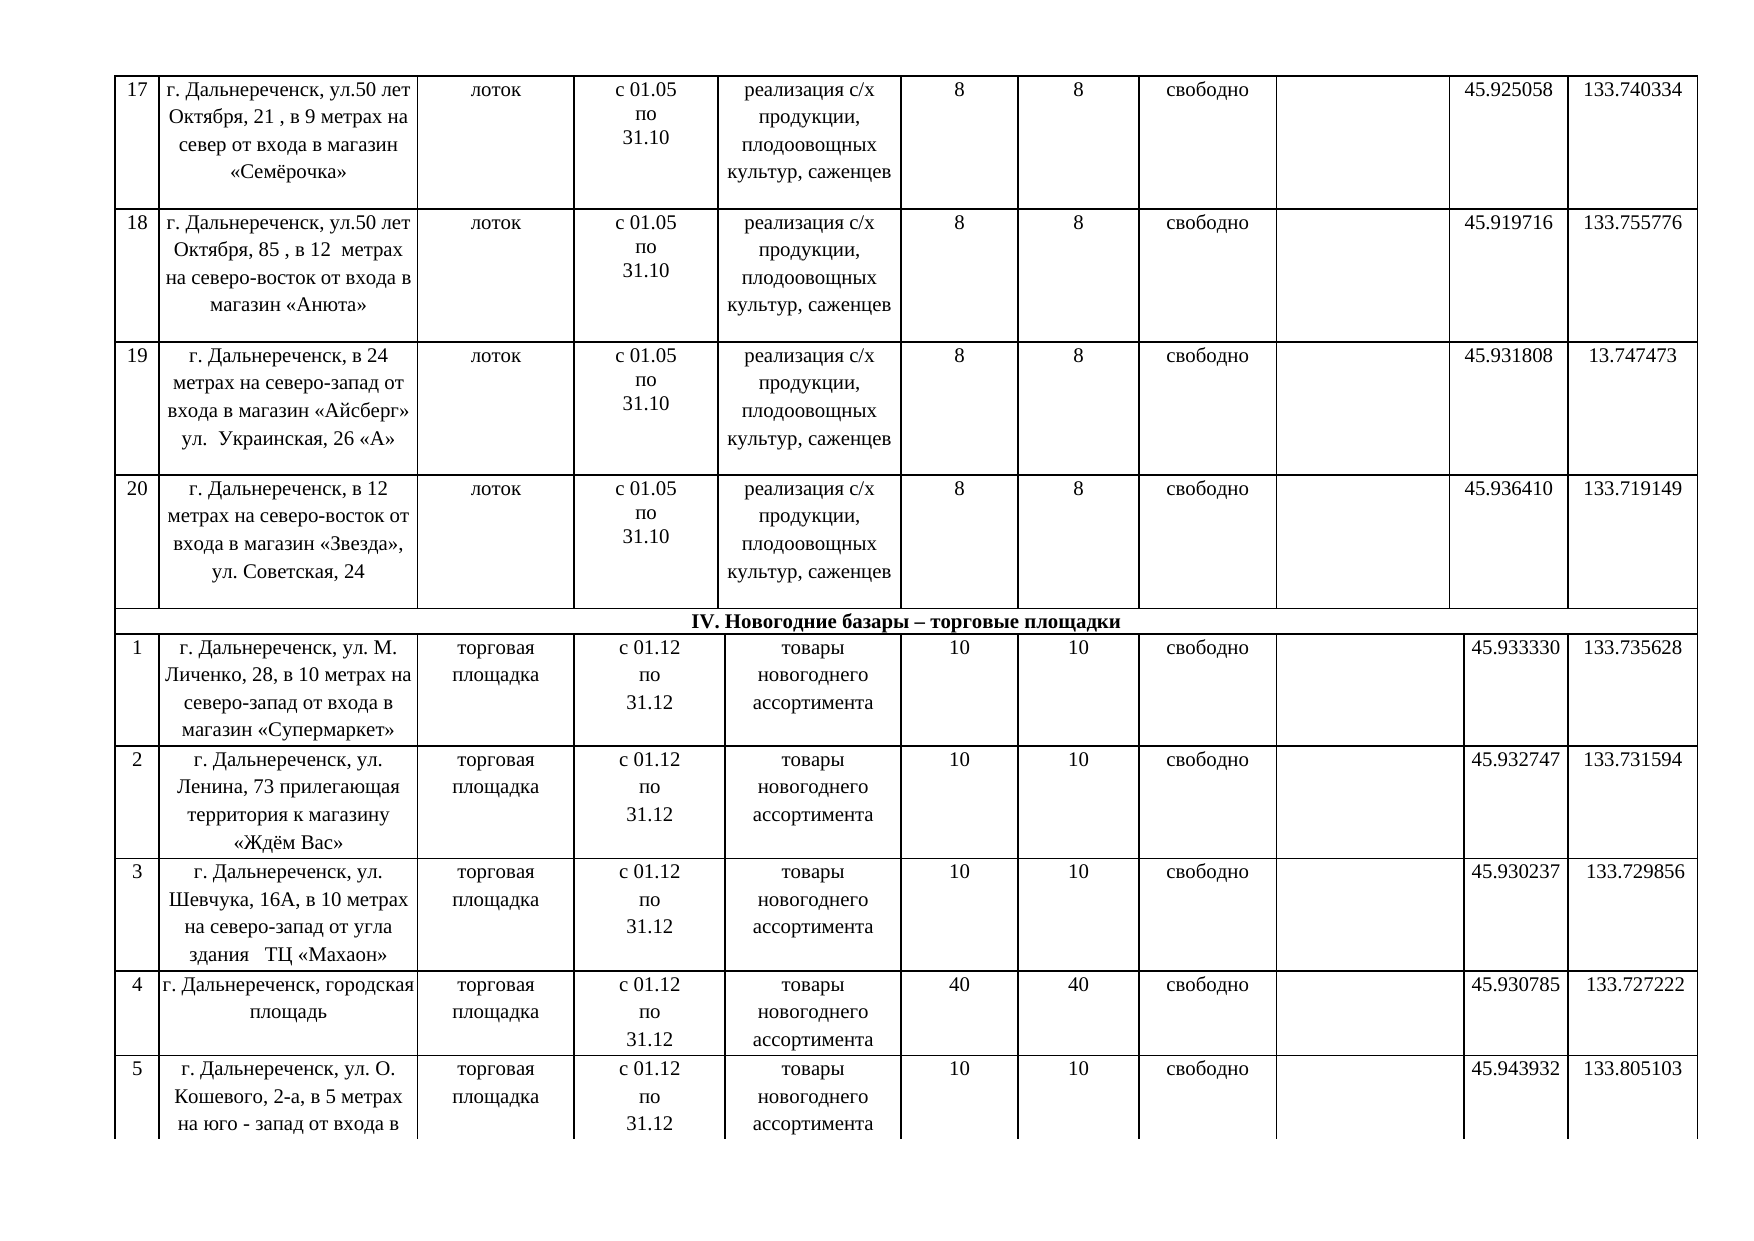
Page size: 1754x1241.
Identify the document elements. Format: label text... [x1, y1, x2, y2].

table_cell с 01.05 по 31.10 [575, 476, 717, 607]
table_cell лоток [418, 210, 573, 341]
table_cell с 01.05 по 31.10 [575, 210, 717, 341]
table_cell 13.747473 [1569, 343, 1697, 474]
table_cell свободно [1140, 747, 1276, 858]
table_cell свободно [1140, 972, 1276, 1054]
table_cell 45.943932 [1465, 1056, 1567, 1139]
table_cell [1277, 972, 1463, 1054]
table_cell 8 [902, 210, 1017, 341]
table_cell 17 [116, 77, 158, 208]
table_cell г. Дальнереченск, в 24 метрах на северо-запад от входа в магазин «Айсберг» ул. Украинская, 26 «А» [160, 343, 417, 474]
table_cell 133.719149 [1569, 476, 1697, 607]
table_cell свободно [1140, 476, 1276, 607]
table_cell 45.919716 [1450, 210, 1567, 341]
table_cell 45.932747 [1465, 747, 1567, 858]
table_cell с 01.12 по 31.12 [575, 635, 724, 745]
table_cell 10 [1019, 635, 1138, 745]
table_cell 20 [116, 476, 158, 607]
table_cell [1277, 1056, 1463, 1139]
table_cell г. Дальнереченск, ул.50 лет Октября, 85 , в 12 метрах на северо-восток от входа в магазин «Анюта» [160, 210, 417, 341]
table_cell 8 [902, 343, 1017, 474]
table_cell 2 [116, 747, 158, 858]
table_cell г. Дальнереченск, городская площадь [160, 972, 417, 1054]
table_cell 133.805103 [1569, 1056, 1697, 1139]
table_cell 133.735628 [1569, 635, 1697, 745]
table_cell товары новогоднего ассортимента [726, 859, 900, 970]
table_cell [1277, 859, 1463, 970]
table_cell 133.729856 [1569, 859, 1697, 970]
table_cell [1277, 343, 1449, 474]
table_cell 5 [116, 1056, 158, 1139]
table_cell с 01.05 по 31.10 [575, 77, 717, 208]
table_cell с 01.12 по 31.12 [575, 859, 724, 970]
table_cell торговая площадка [418, 1056, 573, 1139]
table_cell свободно [1140, 343, 1276, 474]
table_cell 8 [1019, 77, 1138, 208]
table_cell 10 [1019, 1056, 1138, 1139]
table_cell 40 [902, 972, 1017, 1054]
table_cell 8 [1019, 343, 1138, 474]
table_cell г. Дальнереченск, ул.50 лет Октября, 21 , в 9 метрах на север от входа в магазин «Семёрочка» [160, 77, 417, 208]
table_cell реализация с/х продукции, плодоовощных культур, саженцев [719, 476, 900, 607]
table_cell г. Дальнереченск, ул. Шевчука, 16А, в 10 метрах на северо-запад от угла здания ТЦ «Махаон» [160, 859, 417, 970]
table_cell торговая площадка [418, 859, 573, 970]
table_cell 1 [116, 635, 158, 745]
table_cell 8 [902, 77, 1017, 208]
table_cell реализация с/х продукции, плодоовощных культур, саженцев [719, 343, 900, 474]
table_cell лоток [418, 476, 573, 607]
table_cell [160, 1056, 417, 1139]
table_cell [1277, 476, 1449, 607]
table_cell 45.930785 [1465, 972, 1567, 1054]
table_cell торговая площадка [418, 972, 573, 1054]
table_cell 45.925058 [1450, 77, 1567, 208]
table_cell 10 [902, 859, 1017, 970]
table_cell свободно [1140, 635, 1276, 745]
table_cell [1277, 210, 1449, 341]
table_cell 45.931808 [1450, 343, 1567, 474]
table_cell товары новогоднего ассортимента [726, 972, 900, 1054]
table_cell 4 [116, 972, 158, 1054]
table_cell 133.731594 [1569, 747, 1697, 858]
table_cell 18 [116, 210, 158, 341]
table_cell 45.936410 [1450, 476, 1567, 607]
table_cell товары новогоднего ассортимента [726, 747, 900, 858]
table_cell 40 [1019, 972, 1138, 1054]
table_cell с 01.05 по 31.10 [575, 343, 717, 474]
table_cell г. Дальнереченск, ул. Ленина, 73 прилегающая территория к магазину «Ждём Вас» [160, 747, 417, 858]
table_cell 133.755776 [1569, 210, 1697, 341]
table_cell свободно [1140, 1056, 1276, 1139]
table_cell г. Дальнереченск, ул. М. Личенко, 28, в 10 метрах на северо-запад от входа в магазин «Супермаркет» [160, 635, 417, 745]
table_cell 45.930237 [1465, 859, 1567, 970]
table_cell свободно [1140, 77, 1276, 208]
table_cell IV. Новогодние базары – торговые площадки [116, 609, 1697, 633]
table_cell 10 [1019, 747, 1138, 858]
table_cell 3 [116, 859, 158, 970]
table_cell [1277, 635, 1463, 745]
table_cell торговая площадка [418, 747, 573, 858]
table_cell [719, 77, 900, 208]
table_cell г. Дальнереченск, в 12 метрах на северо-восток от входа в магазин «Звезда», ул. Советская, 24 [160, 476, 417, 607]
table_cell 133.727222 [1569, 972, 1697, 1054]
table_cell с 01.12 по 31.12 [575, 1056, 724, 1139]
table_cell 10 [902, 635, 1017, 745]
table_cell торговая площадка [418, 635, 573, 745]
table_cell свободно [1140, 210, 1276, 341]
table_cell 10 [902, 747, 1017, 858]
table_cell с 01.12 по 31.12 [575, 747, 724, 858]
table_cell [726, 1056, 900, 1139]
table_cell 19 [116, 343, 158, 474]
table_cell товары новогоднего ассортимента [726, 635, 900, 745]
table_cell 133.740334 [1569, 77, 1697, 208]
table_cell 45.933330 [1465, 635, 1567, 745]
table_cell лоток [418, 343, 573, 474]
table_cell 10 [1019, 859, 1138, 970]
table_cell реализация с/х продукции, плодоовощных культур, саженцев [719, 210, 900, 341]
table_cell лоток [418, 77, 573, 208]
table_cell 8 [902, 476, 1017, 607]
table_cell 8 [1019, 210, 1138, 341]
table_cell [1277, 747, 1463, 858]
table_cell [1277, 77, 1449, 208]
table_cell свободно [1140, 859, 1276, 970]
table_cell 8 [1019, 476, 1138, 607]
table_cell с 01.12 по 31.12 [575, 972, 724, 1054]
table_cell 10 [902, 1056, 1017, 1139]
